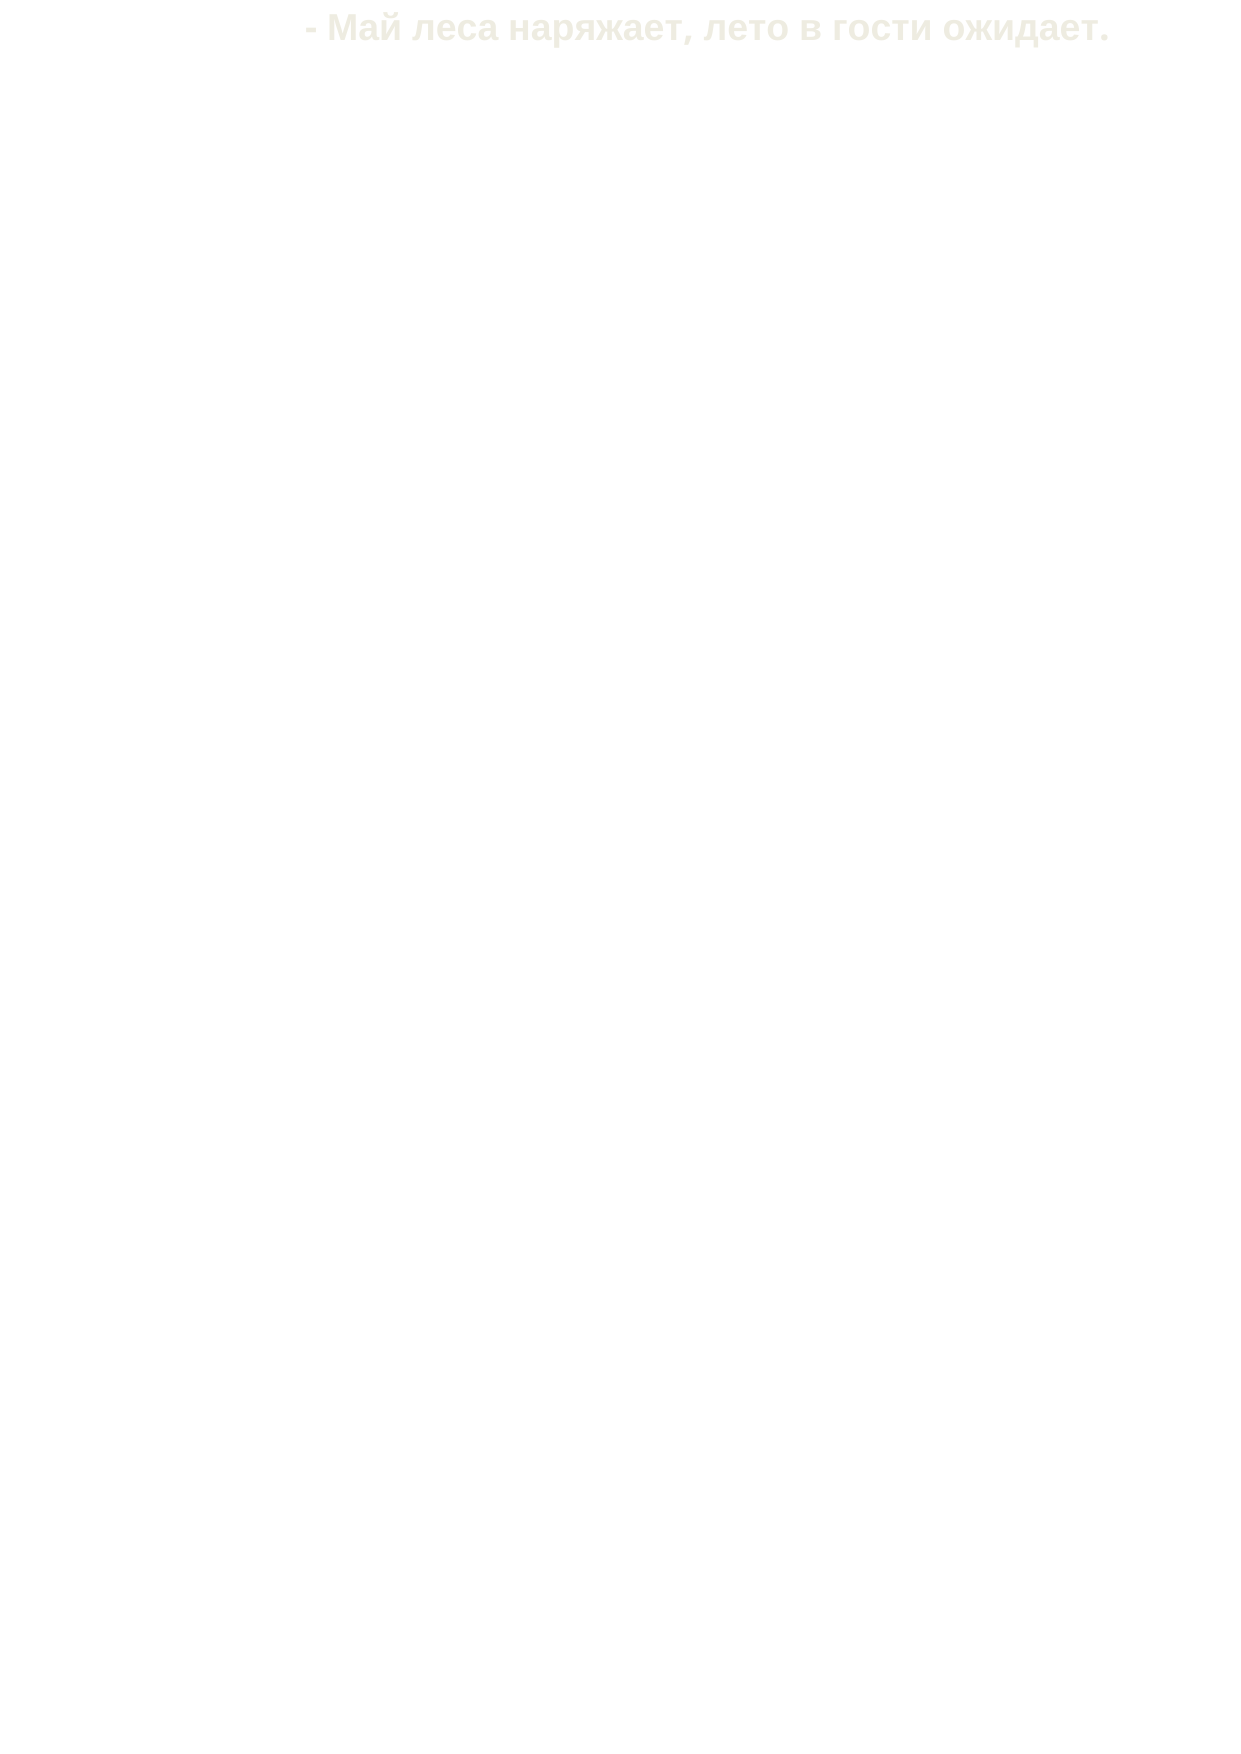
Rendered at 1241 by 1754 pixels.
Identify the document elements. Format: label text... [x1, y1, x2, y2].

text - Май леса наряжает, лето в гости ожидает. [0, 0, 1240, 51]
